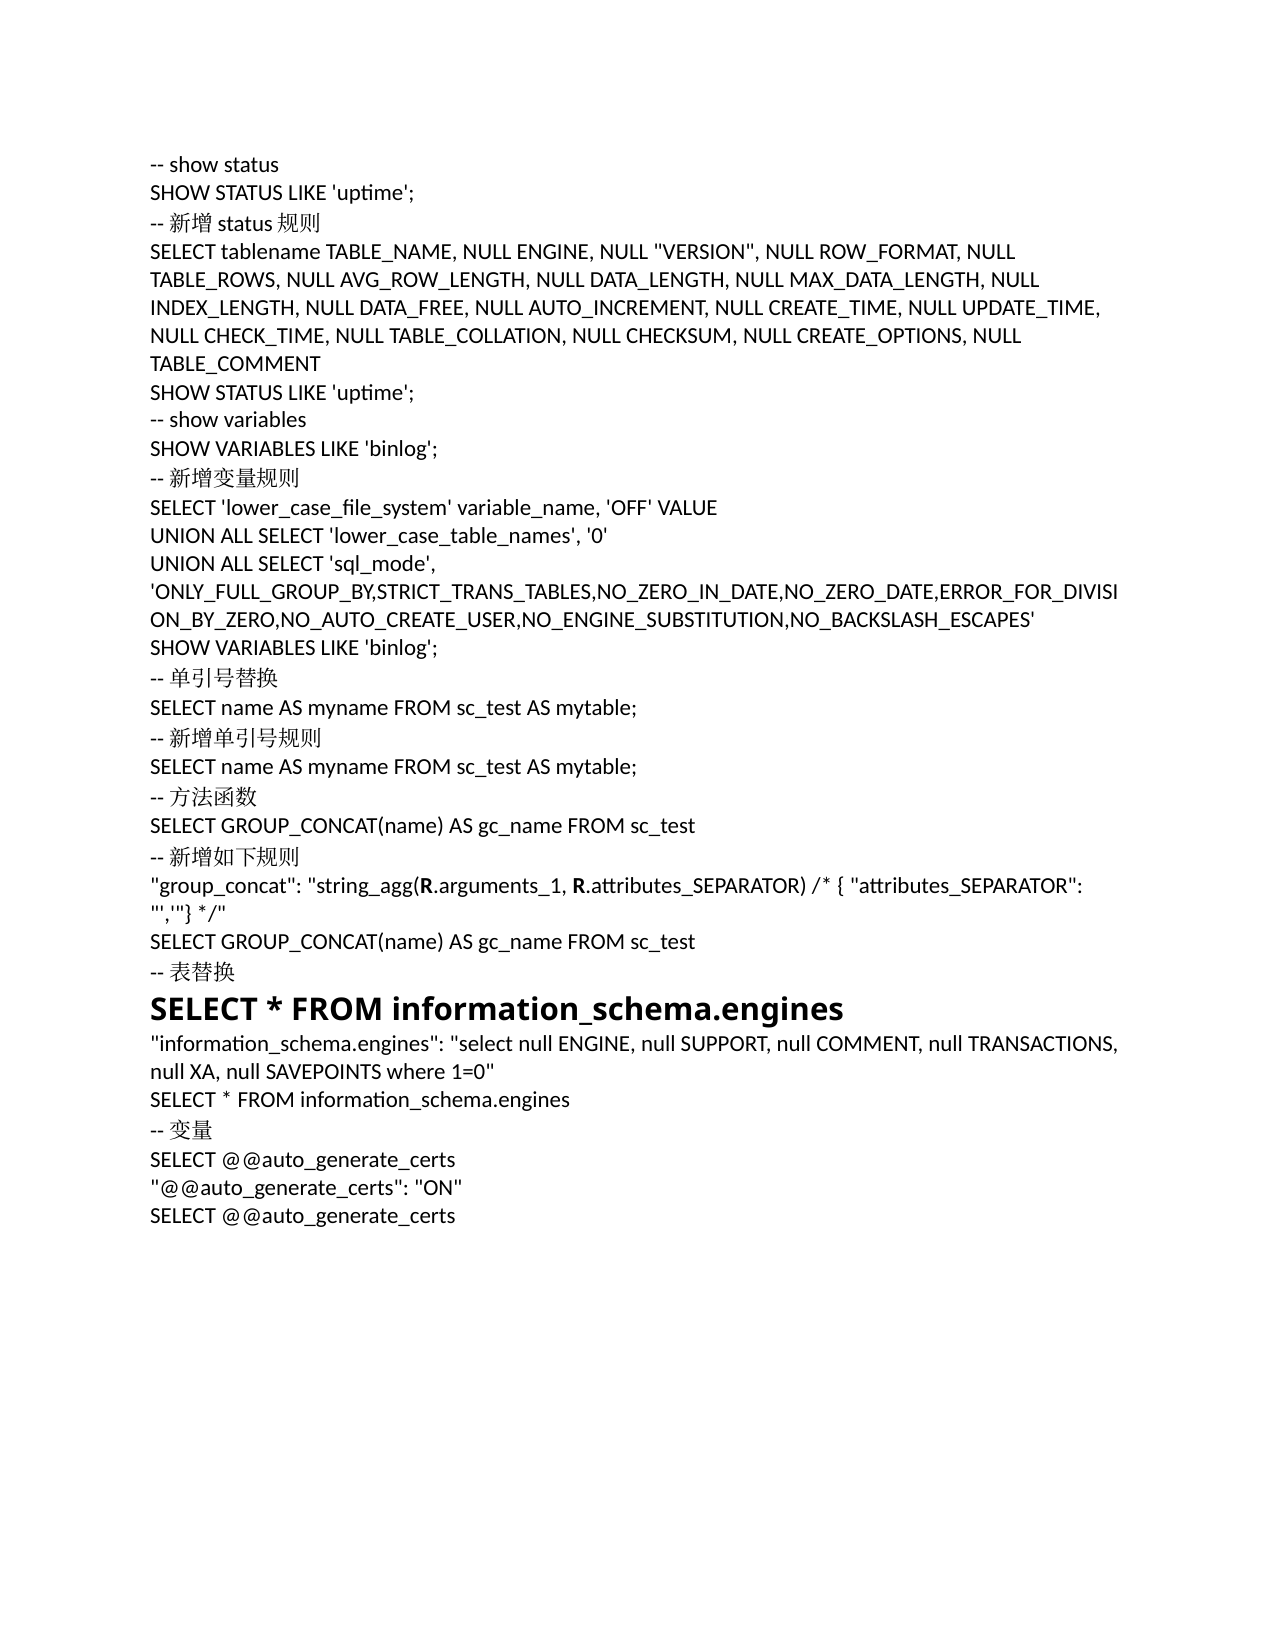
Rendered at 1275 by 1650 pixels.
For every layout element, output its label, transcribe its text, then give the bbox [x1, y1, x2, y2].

text SHOW VARIABLES LIKE 'binlog'; [150, 434, 1125, 462]
text SELECT GROUP_CONCAT(name) AS gc_name FROM sc_test [150, 812, 1125, 840]
text SELECT name AS myname FROM sc_test AS mytable; [150, 752, 1125, 780]
text SELECT GROUP_CONCAT(name) AS gc_name FROM sc_test [150, 927, 1125, 955]
text -- show status [150, 150, 1125, 178]
text -- 新增单引号规则 [150, 721, 1125, 752]
text SELECT tablename TABLE_NAME, NULL ENGINE, NULL "VERSION", NULL ROW_FORMAT, NULL TABLE_ROWS, NULL AVG_ROW_LENGTH, NULL DATA_LENGTH, NULL MAX_DATA_LENGTH, NULL INDEX_LENGTH, NULL DATA_FREE, NULL AUTO_INCREMENT, NULL CREATE_TIME, NULL UPDATE_TIME, NULL CHECK_TIME, NULL TABLE_COLLATION, NULL CHECKSUM, NULL CREATE_OPTIONS, NULL TABLE_COMMENT [150, 237, 1125, 378]
text -- 新增status规则 [150, 206, 1125, 237]
text SHOW VARIABLES LIKE 'binlog'; [150, 633, 1125, 661]
text -- 新增变量规则 [150, 462, 1125, 493]
text UNION ALL SELECT 'sql_mode', 'ONLY_FULL_GROUP_BY,STRICT_TRANS_TABLES,NO_ZERO_IN_DATE,NO_ZERO_DATE,ERROR_FOR_DIVISION_BY_ZERO,NO_AUTO_CREATE_USER,NO_ENGINE_SUBSTITUTION,NO_BACKSLASH_ESCAPES' [150, 549, 1125, 633]
text SELECT @@auto_generate_certs [150, 1145, 1125, 1173]
text -- 变量 [150, 1113, 1125, 1145]
text SELECT name AS myname FROM sc_test AS mytable; [150, 693, 1125, 721]
text "group_concat": "string_agg(R.arguments_1, R.attributes_SEPARATOR) /* { "attributes_SEPARATOR": "','"} */" [150, 871, 1125, 927]
text UNION ALL SELECT 'lower_case_table_names', '0' [150, 521, 1125, 549]
text -- 单引号替换 [150, 661, 1125, 693]
text SELECT 'lower_case_file_system' variable_name, 'OFF' VALUE [150, 493, 1125, 521]
text SELECT * FROM information_schema.engines [150, 1085, 1125, 1113]
text -- 表替换 [150, 955, 1125, 987]
text -- 方法函数 [150, 780, 1125, 812]
text SHOW STATUS LIKE 'uptime'; [150, 178, 1125, 206]
text -- show variables [150, 406, 1125, 434]
text SELECT @@auto_generate_certs [150, 1201, 1125, 1229]
text SHOW STATUS LIKE 'uptime'; [150, 378, 1125, 406]
text -- 新增如下规则 [150, 840, 1125, 871]
text "@@auto_generate_certs": "ON" [150, 1173, 1125, 1201]
text "information_schema.engines": "select null ENGINE, null SUPPORT, null COMMENT, null TRANSACTIONS, null XA, null SAVEPOINTS where 1=0" [150, 1029, 1125, 1085]
